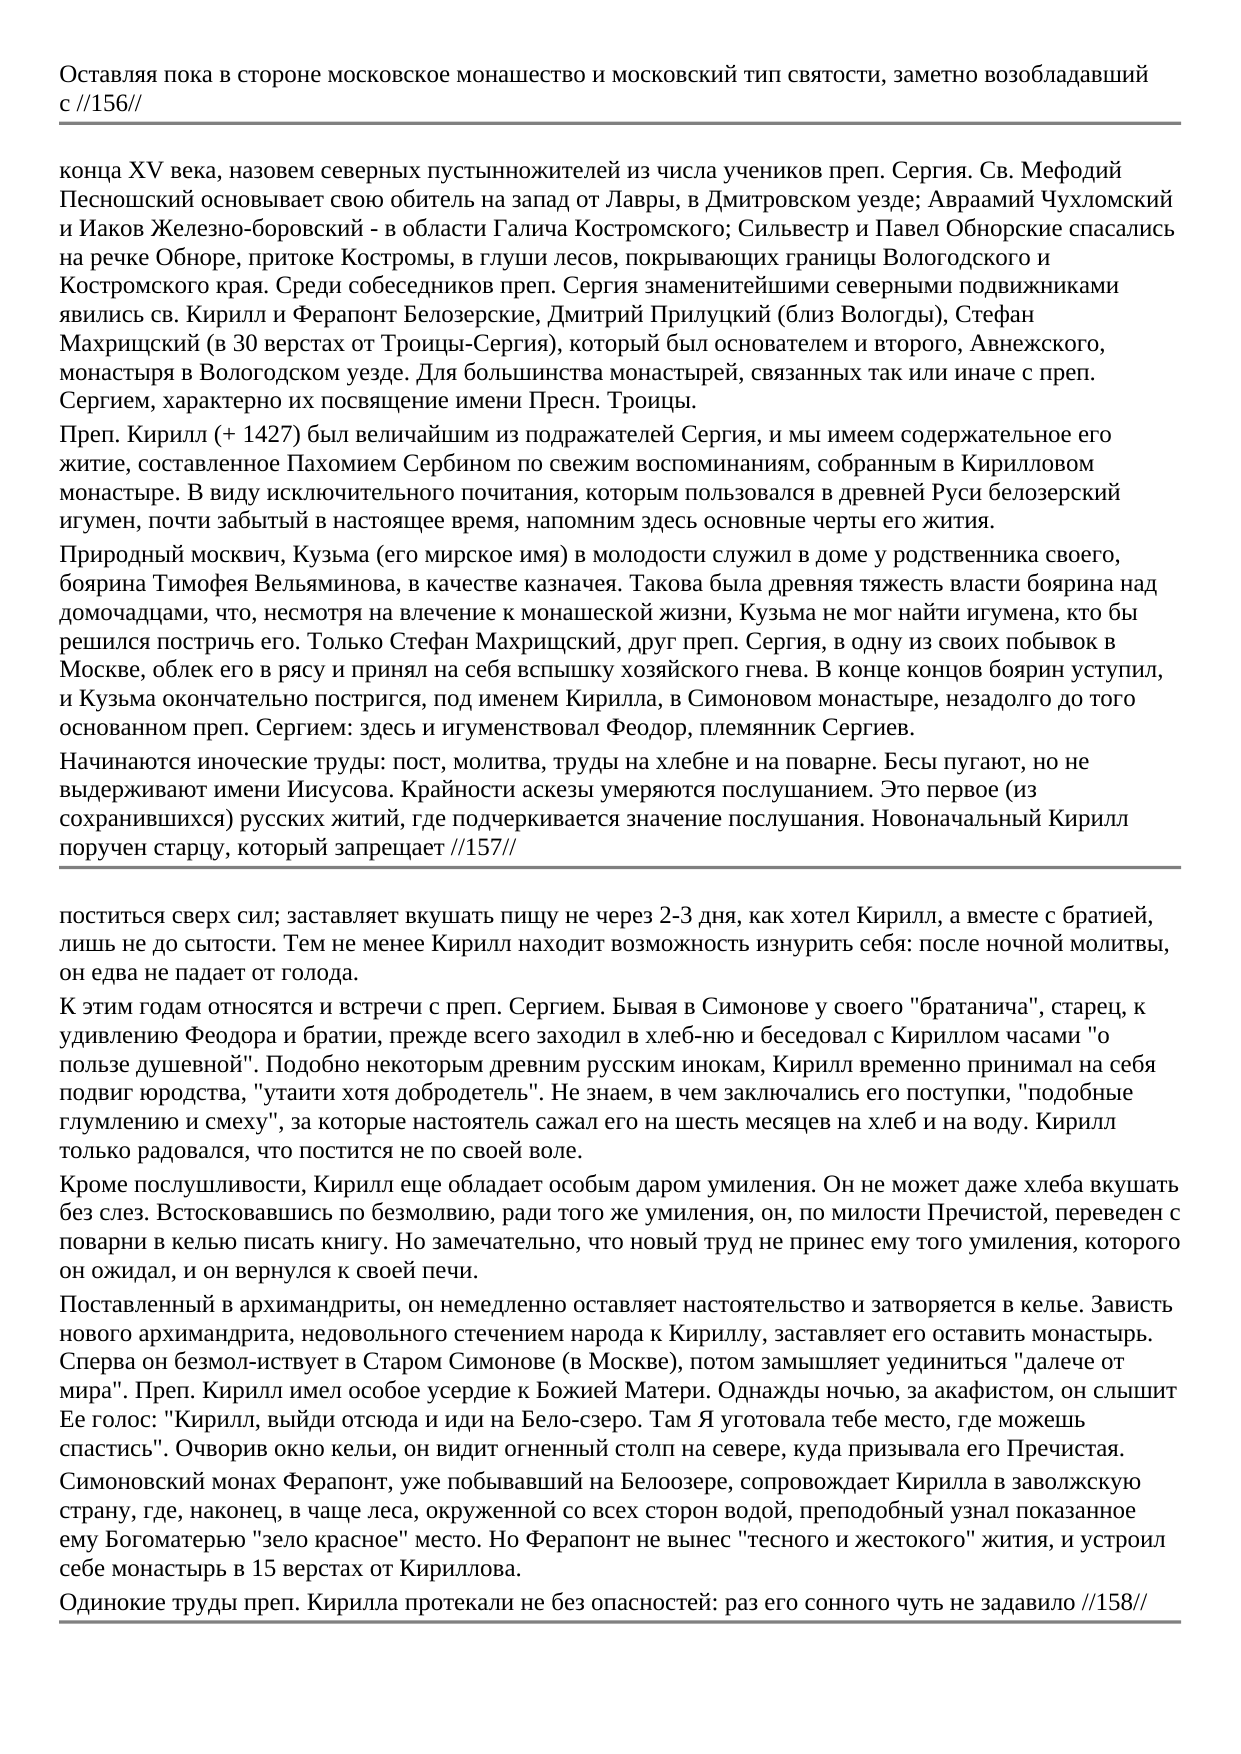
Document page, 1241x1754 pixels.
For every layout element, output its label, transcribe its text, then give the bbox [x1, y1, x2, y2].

text Симоновский монах Ферапонт, уже побывавший на Белоозере, сопровождает Кирилла в заволжскую страну, где, наконец, в чаще леса, окруженной со всех сторон водой, преподобный узнал показанное ему Богоматерью "зело красное" место. Но Ферапонт не вынес "тесного и жестокого" жития, и устроил себе монастырь в 15 верстах от Кириллова. [59, 1466, 1181, 1581]
text Начинаются иноческие труды: пост, молитва, труды на хлебне и на поварне. Бесы пугают, но не выдерживают имени Иисусова. Крайности аскезы умеряются послушанием. Это первое (из сохранившихся) русских житий, где подчеркивается значение послушания. Новоначальный Кирилл поручен старцу, который запрещает //157// [59, 746, 1181, 861]
text поститься сверх сил; заставляет вкушать пищу не через 2-3 дня, как хотел Кирилл, а вместе с братией, лишь не до сытости. Тем не менее Кирилл находит возможность изнурить себя: после ночной молитвы, он едва не падает от голода. [59, 900, 1181, 986]
text К этим годам относятся и встречи с преп. Сергием. Бывая в Симонове у своего "братанича", старец, к удивлению Феодора и братии, прежде всего заходил в хлеб-ню и беседовал с Кириллом часами "о пользе душевной". Подобно некоторым древним русским инокам, Кирилл временно принимал на себя подвиг юродства, "утаити хотя добродетель". Не знаем, в чем заключались его поступки, "подобные глумлению и смеху", за которые настоятель сажал его на шесть месяцев на хлеб и на воду. Кирилл только радовался, что постится не по своей воле. [59, 991, 1181, 1164]
text Кроме послушливости, Кирилл еще обладает особым даром умиления. Он не может даже хлеба вкушать без слез. Встосковавшись по безмолвию, ради того же умиления, он, по милости Пречистой, переведен с поварни в келью писать книгу. Но замечательно, что новый труд не принес ему того умиления, которого он ожидал, и он вернулся к своей печи. [59, 1169, 1181, 1284]
text конца XV века, назовем северных пустынножителей из числа учеников преп. Сергия. Св. Мефодий Песношский основывает свою обитель на запад от Лавры, в Дмитровском уезде; Авраамий Чухломский и Иаков Железно-боровский - в области Галича Костромского; Сильвестр и Павел Обнорские спасались на речке Обноре, притоке Костромы, в глуши лесов, покрывающих границы Вологодского и Костромского края. Среди собеседников преп. Сергия знаменитейшими северными подвижниками явились св. Кирилл и Ферапонт Белозерские, Дмитрий Прилуцкий (близ Вологды), Стефан Махрищский (в 30 верстах от Троицы-Сергия), который был основателем и второго, Авнежского, монастыря в Вологодском уезде. Для большинства монастырей, связанных так или иначе с преп. Сергием, характерно их посвящение имени Пресн. Троицы. [59, 156, 1181, 414]
text Оставляя пока в стороне московское монашество и московский тип святости, заметно возобладавший с //156// [59, 59, 1181, 117]
text Поставленный в архимандриты, он немедленно оставляет настоятельство и затворяется в келье. Зависть нового архимандрита, недовольного стечением народа к Кириллу, заставляет его оставить монастырь. Сперва он безмол-иствует в Старом Симонове (в Москве), потом замышляет уединиться "далече от мира". Преп. Кирилл имел особое усердие к Божией Матери. Однажды ночью, за акафистом, он слышит Ее голос: "Кирилл, выйди отсюда и иди на Бело-сзеро. Там Я уготовала тебе место, где можешь спастись". Очворив окно кельи, он видит огненный столп на севере, куда призывала его Пречистая. [59, 1289, 1181, 1461]
text Одинокие труды преп. Кирилла протекали не без опасностей: раз его сонного чуть не задавило //158// [59, 1587, 1181, 1615]
text Природный москвич, Кузьма (его мирское имя) в молодости служил в доме у родственника своего, боярина Тимофея Вельяминова, в качестве казначея. Такова была древняя тяжесть власти боярина над домочадцами, что, несмотря на влечение к монашеской жизни, Кузьма не мог найти игумена, кто бы решился постричь его. Только Стефан Махрищский, друг преп. Сергия, в одну из своих побывок в Москве, облек его в рясу и принял на себя вспышку хозяйского гнева. В конце концов боярин уступил, и Кузьма окончательно постригся, под именем Кирилла, в Симоновом монастыре, незадолго до того основанном преп. Сергием: здесь и игуменствовал Феодор, племянник Сергиев. [59, 539, 1181, 741]
text Преп. Кирилл (+ 1427) был величайшим из подражателей Сергия, и мы имеем содержательное его житие, составленное Пахомием Сербином по свежим воспоминаниям, собранным в Кирилловом монастыре. В виду исключительного почитания, которым пользовался в древней Руси белозерский игумен, почти забытый в настоящее время, напомним здесь основные черты его жития. [59, 419, 1181, 534]
